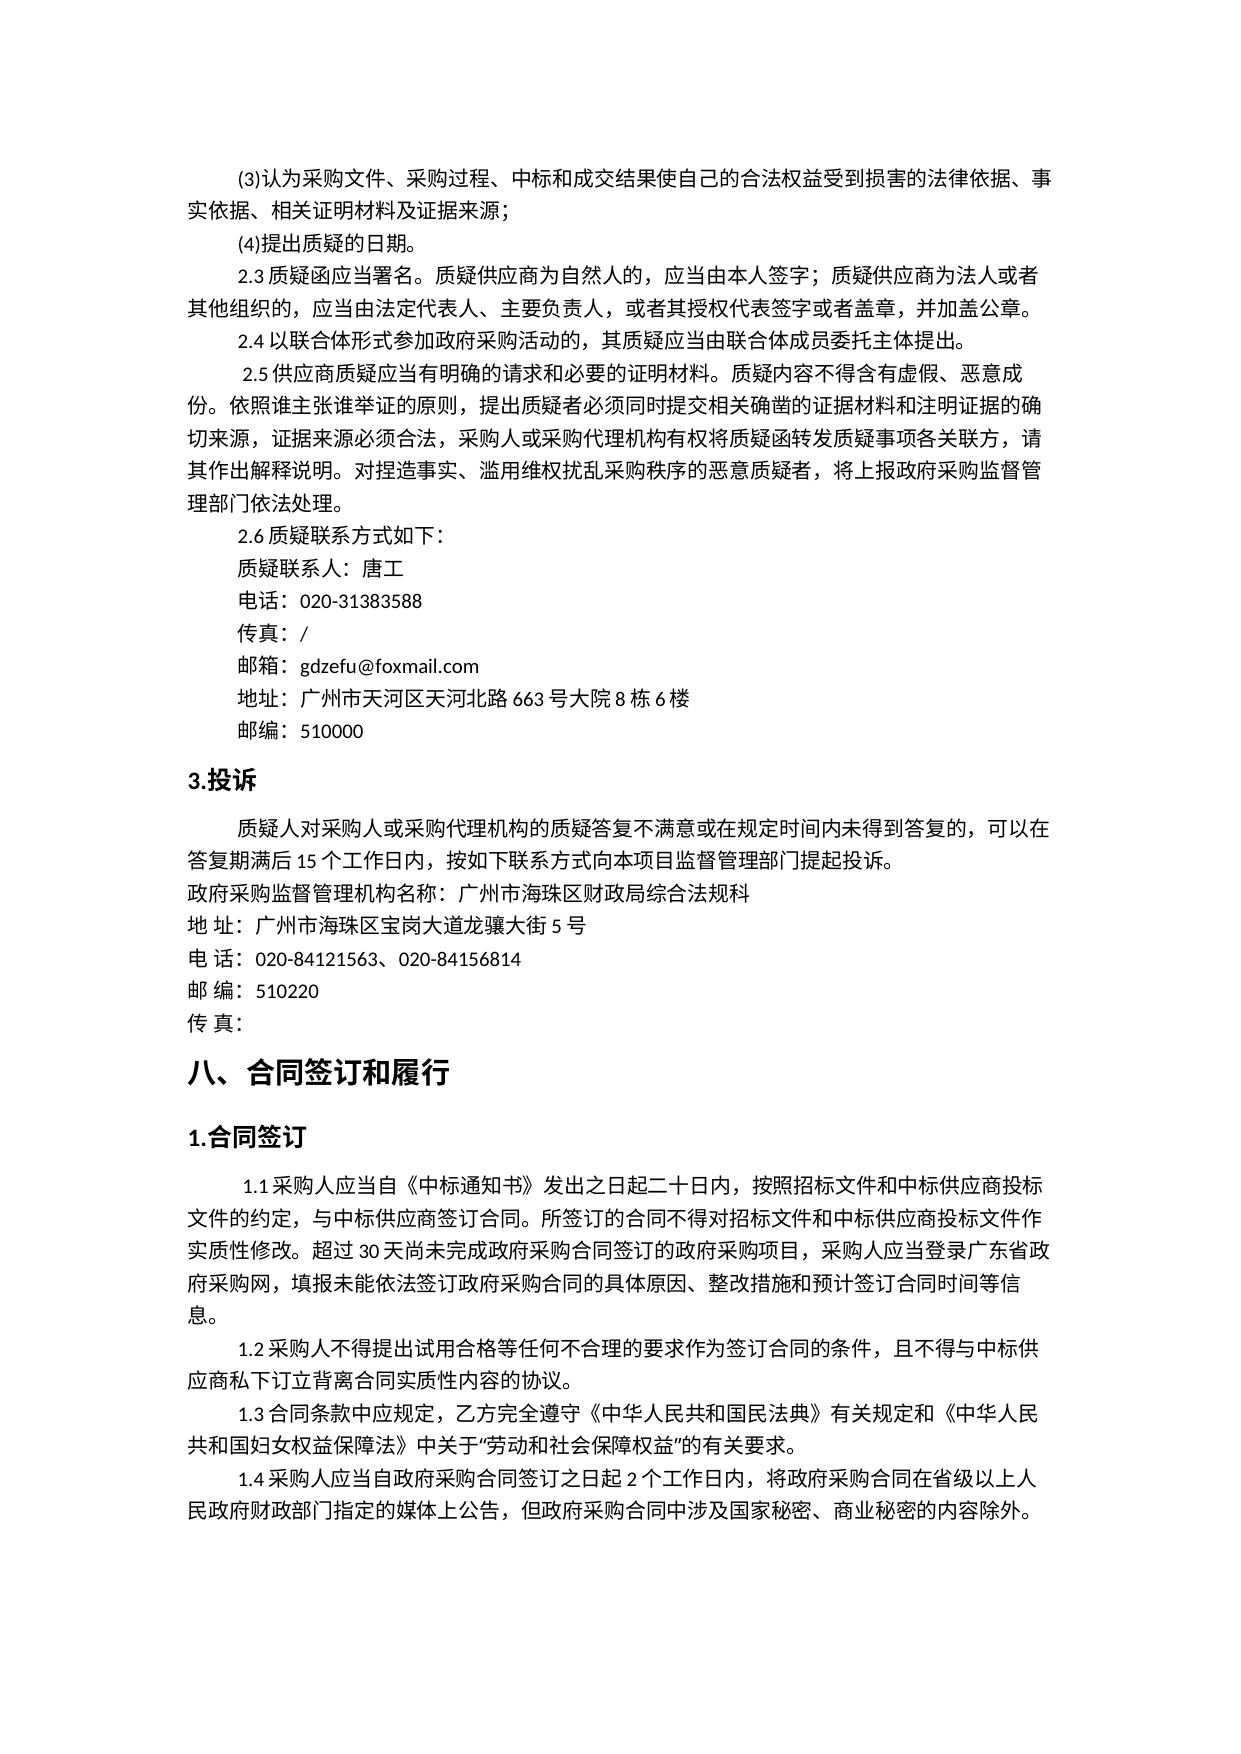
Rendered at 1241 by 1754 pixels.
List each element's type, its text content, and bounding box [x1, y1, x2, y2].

text 地址：广州市天河区天河北路663号大院8栋6楼 [187, 682, 1053, 714]
text 邮编：510000 [187, 714, 1053, 747]
text 传 真： [187, 1007, 1053, 1039]
text (3)认为采购文件、采购过程、中标和成交结果使自己的合法权益受到损害的法律依据、事实依据、相关证明材料及证据来源； [187, 162, 1053, 227]
text 2.3 质疑函应当署名。质疑供应商为自然人的，应当由本人签字；质疑供应商为法人或者其他组织的，应当由法定代表人、主要负责人，或者其授权代表签字或者盖章，并加盖公章。 [187, 259, 1053, 324]
text 质疑联系人：唐工 [187, 552, 1053, 584]
text 1.合同签订 [187, 1104, 1053, 1169]
text 邮箱：gdzefu@foxmail.com [187, 649, 1053, 682]
text 2.5供应商质疑应当有明确的请求和必要的证明材料。质疑内容不得含有虚假、恶意成份。依照谁主张谁举证的原则，提出质疑者必须同时提交相关确凿的证据材料和注明证据的确切来源，证据来源必须合法，采购人或采购代理机构有权将质疑函转发质疑事项各关联方，请其作出解释说明。对捏造事实、滥用维权扰乱采购秩序的恶意质疑者，将上报政府采购监督管理部门依法处理。 [187, 357, 1053, 519]
text 邮 编：510220 [187, 974, 1053, 1007]
text 电 话：020-84121563、020-84156814 [187, 942, 1053, 974]
text 1.2采购人不得提出试用合格等任何不合理的要求作为签订合同的条件，且不得与中标供应商私下订立背离合同实质性内容的协议。 [187, 1332, 1053, 1397]
text 3.投诉 [187, 747, 1053, 812]
text 1.1采购人应当自《中标通知书》发出之日起二十日内，按照招标文件和中标供应商投标文件的约定，与中标供应商签订合同。所签订的合同不得对招标文件和中标供应商投标文件作实质性修改。超过30天尚未完成政府采购合同签订的政府采购项目，采购人应当登录广东省政府采购网，填报未能依法签订政府采购合同的具体原因、整改措施和预计签订合同时间等信息。 [187, 1169, 1053, 1332]
text 地 址：广州市海珠区宝岗大道龙骧大街5号 [187, 909, 1053, 942]
text 2.6质疑联系方式如下： [187, 519, 1053, 552]
text 2.4以联合体形式参加政府采购活动的，其质疑应当由联合体成员委托主体提出。 [187, 324, 1053, 357]
text (4)提出质疑的日期。 [187, 227, 1053, 259]
text 1.3合同条款中应规定，乙方完全遵守《中华人民共和国民法典》有关规定和《中华人民共和国妇女权益保障法》中关于“劳动和社会保障权益”的有关要求。 [187, 1397, 1053, 1462]
text 1.4采购人应当自政府采购合同签订之日起2个工作日内，将政府采购合同在省级以上人民政府财政部门指定的媒体上公告，但政府采购合同中涉及国家秘密、商业秘密的内容除外。 [187, 1462, 1053, 1527]
text 政府采购监督管理机构名称：广州市海珠区财政局综合法规科 [187, 877, 1053, 909]
text 传真：/ [187, 617, 1053, 649]
text 电话：020-31383588 [187, 584, 1053, 617]
text 质疑人对采购人或采购代理机构的质疑答复不满意或在规定时间内未得到答复的，可以在答复期满后15个工作日内，按如下联系方式向本项目监督管理部门提起投诉。 [187, 812, 1053, 877]
text 八、合同签订和履行 [187, 1039, 1053, 1104]
